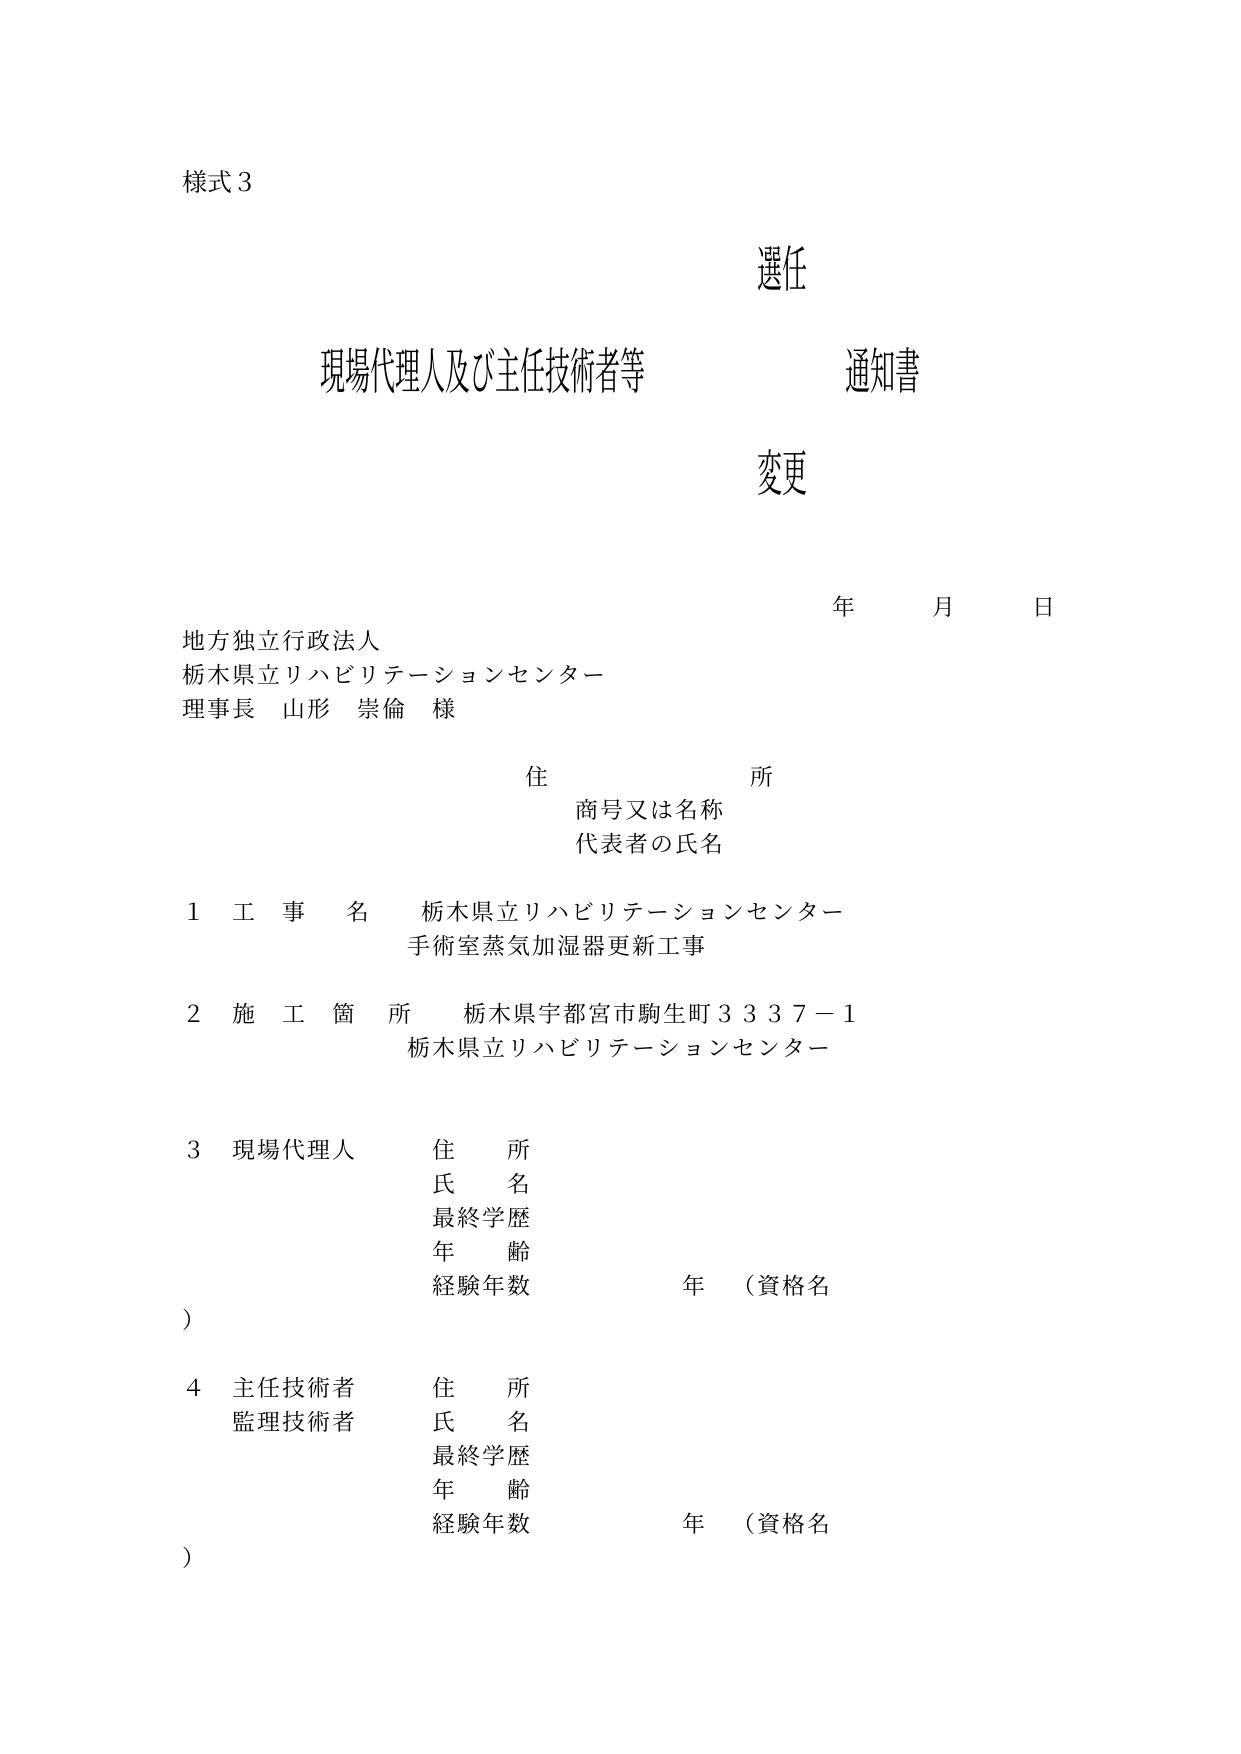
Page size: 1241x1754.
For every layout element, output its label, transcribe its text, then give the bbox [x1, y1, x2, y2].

text ２ 施工箇所 栃木県宇都宮市駒生町３３３７－１ [183, 996, 1058, 1030]
text 氏 名 [183, 1166, 1058, 1199]
text 商号又は名称 [183, 792, 943, 826]
text 選任 [183, 215, 1058, 317]
text 現場代理人及び主任技術者等 通知書 [183, 317, 1058, 418]
text 栃木県立リハビリテーションセンター [183, 656, 1058, 690]
text 最終学歴 [183, 1437, 1058, 1471]
text 年 齢 [183, 1233, 1058, 1267]
text 変更 [183, 418, 1058, 520]
text 様式３ [183, 147, 1058, 215]
text １ 工事名 栃木県立リハビリテーションセンター [183, 894, 1058, 928]
text 最終学歴 [183, 1199, 1058, 1233]
text 経験年数 年 （資格名 ） [183, 1505, 1058, 1573]
text 年 齢 [183, 1471, 1058, 1505]
text 地方独立行政法人 [183, 622, 1058, 656]
text 手術室蒸気加湿器更新工事 [258, 928, 1058, 962]
text 監理技術者 氏 名 [183, 1403, 1058, 1437]
text 栃木県立リハビリテーションセンター [183, 1030, 1058, 1064]
text 年 月 日 [183, 588, 1058, 622]
text 経験年数 年 （資格名 ） [183, 1267, 1058, 1335]
text 代表者の氏名 [183, 826, 943, 860]
text 理事長 山形 崇倫 様 [183, 690, 1058, 724]
text ４ 主任技術者 住 所 [183, 1369, 1058, 1403]
text ３ 現場代理人 住 所 [183, 1132, 1058, 1166]
text 住 所 [183, 758, 943, 792]
